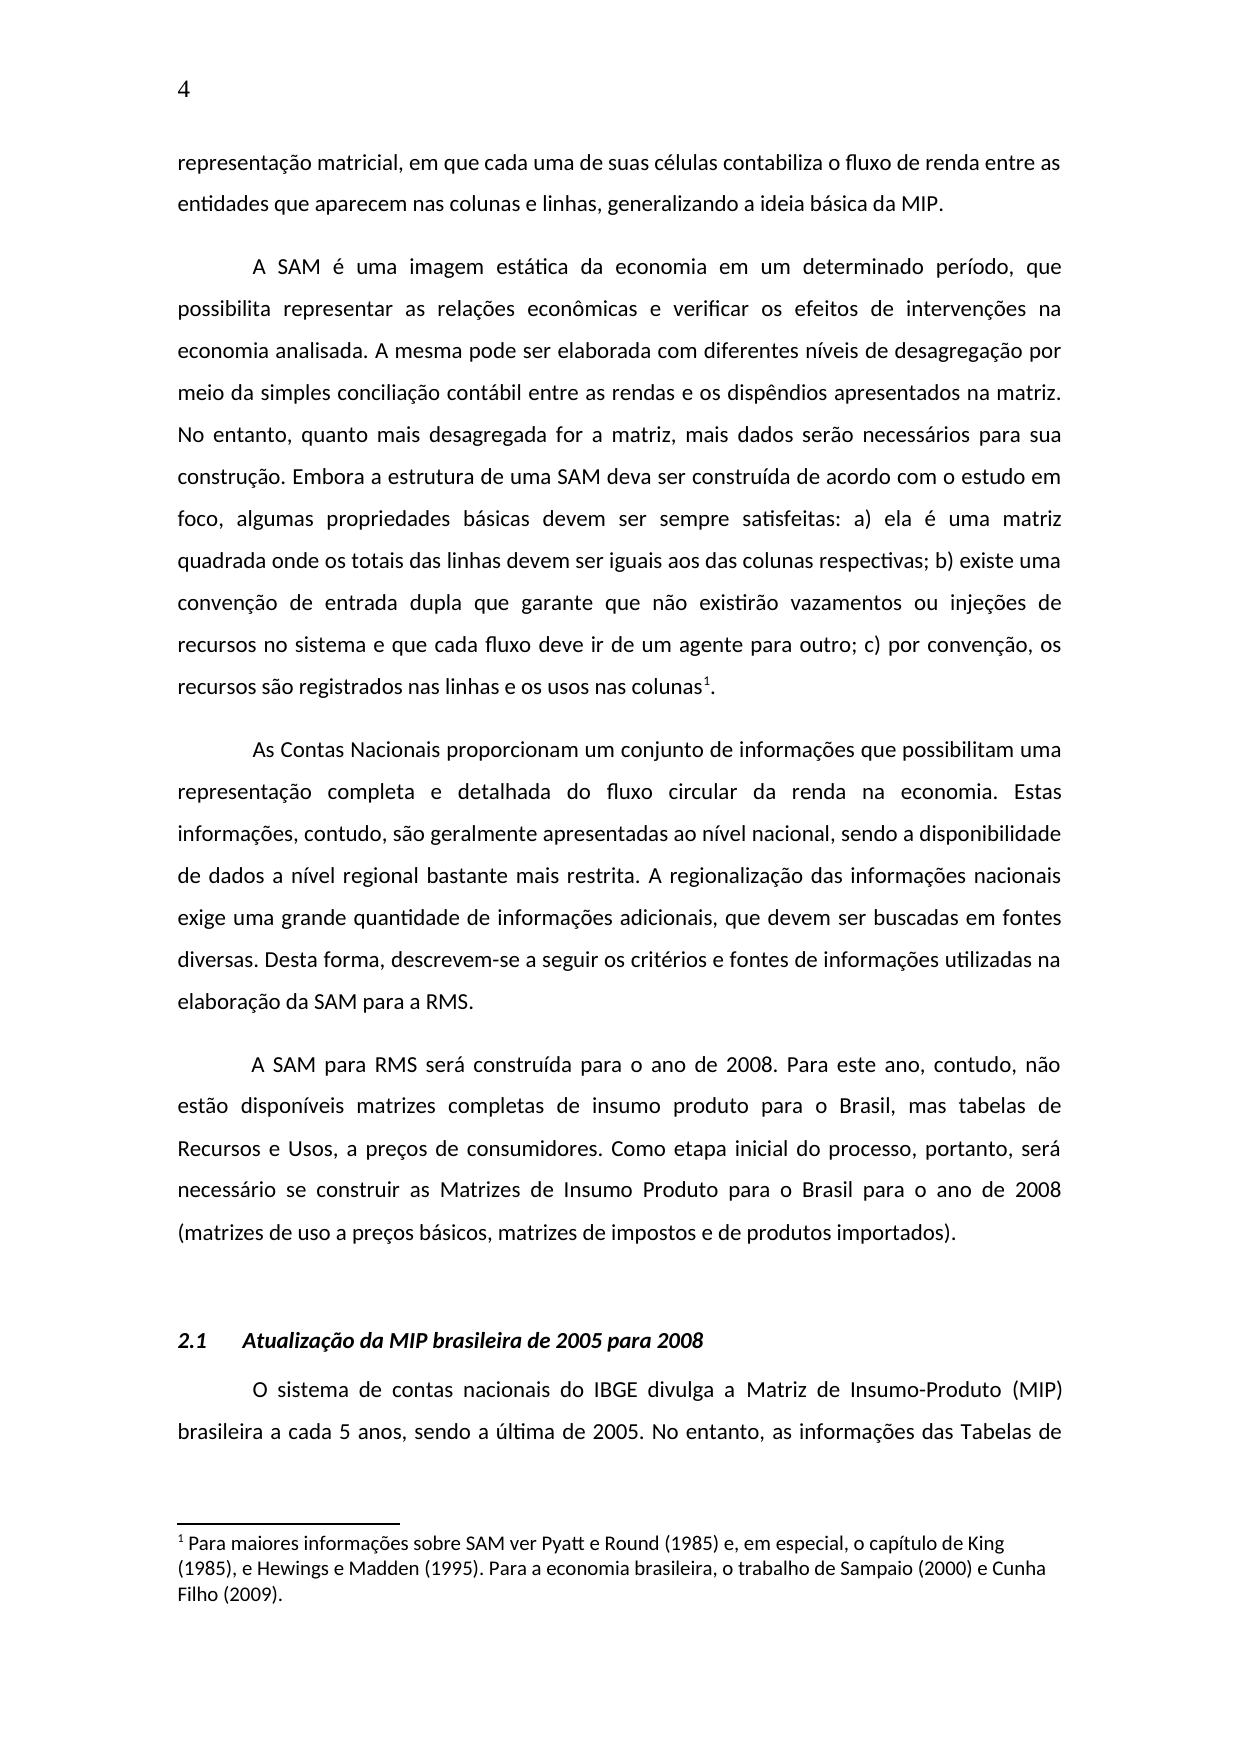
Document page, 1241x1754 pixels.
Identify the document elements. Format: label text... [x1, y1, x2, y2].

text A SAM para RMS será construída para o ano de 2008. Para este ano, contudo, não estão disponíveis matrizes completas de insumo produto para o Brasil, mas tabelas de Recursos e Usos, a preços de consumidores. Como etapa inicial do processo, portanto, será necessário se construir as Matrizes de Insumo Produto para o Brasil para o ano de 2008 (matrizes de uso a preços básicos, matrizes de impostos e de produtos importados). [177, 1050, 1063, 1246]
text As Contas Nacionais proporcionam um conjunto de informações que possibilitam uma representação completa e detalhada do fluxo circular da renda na economia. Estas informações, contudo, são geralmente apresentadas ao nível nacional, sendo a disponibilidade de dados a nível regional bastante mais restrita. A regionalização das informações nacionais exige uma grande quantidade de informações adicionais, que devem ser buscadas em fontes diversas. Desta forma, descrevem-se a seguir os critérios e fontes de informações utilizadas na elaboração da SAM para a RMS. [177, 735, 1063, 1015]
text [177, 1375, 1063, 1445]
subtitle Atualização da MIP brasileira de 2005 para 2008 [177, 1327, 1063, 1354]
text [177, 148, 1063, 218]
text A SAM é uma imagem estática da economia em um determinado período, que possibilita representar as relações econômicas e verificar os efeitos de intervenções na economia analisada. A mesma pode ser elaborada com diferentes níveis de desagregação por meio da simples conciliação contábil entre as rendas e os dispêndios apresentados na matriz. No entanto, quanto mais desagregada for a matriz, mais dados serão necessários para sua construção. Embora a estrutura de uma SAM deva ser construída de acordo com o estudo em foco, algumas propriedades básicas devem ser sempre satisfeitas: a) ela é uma matriz quadrada onde os totais das linhas devem ser iguais aos das colunas respectivas; b) existe uma convenção de entrada dupla que garante que não existirão vazamentos ou injeções de recursos no sistema e que cada fluxo deve ir de um agente para outro; c) por convenção, os recursos são registrados nas linhas e os usos nas colunas. [177, 252, 1063, 700]
